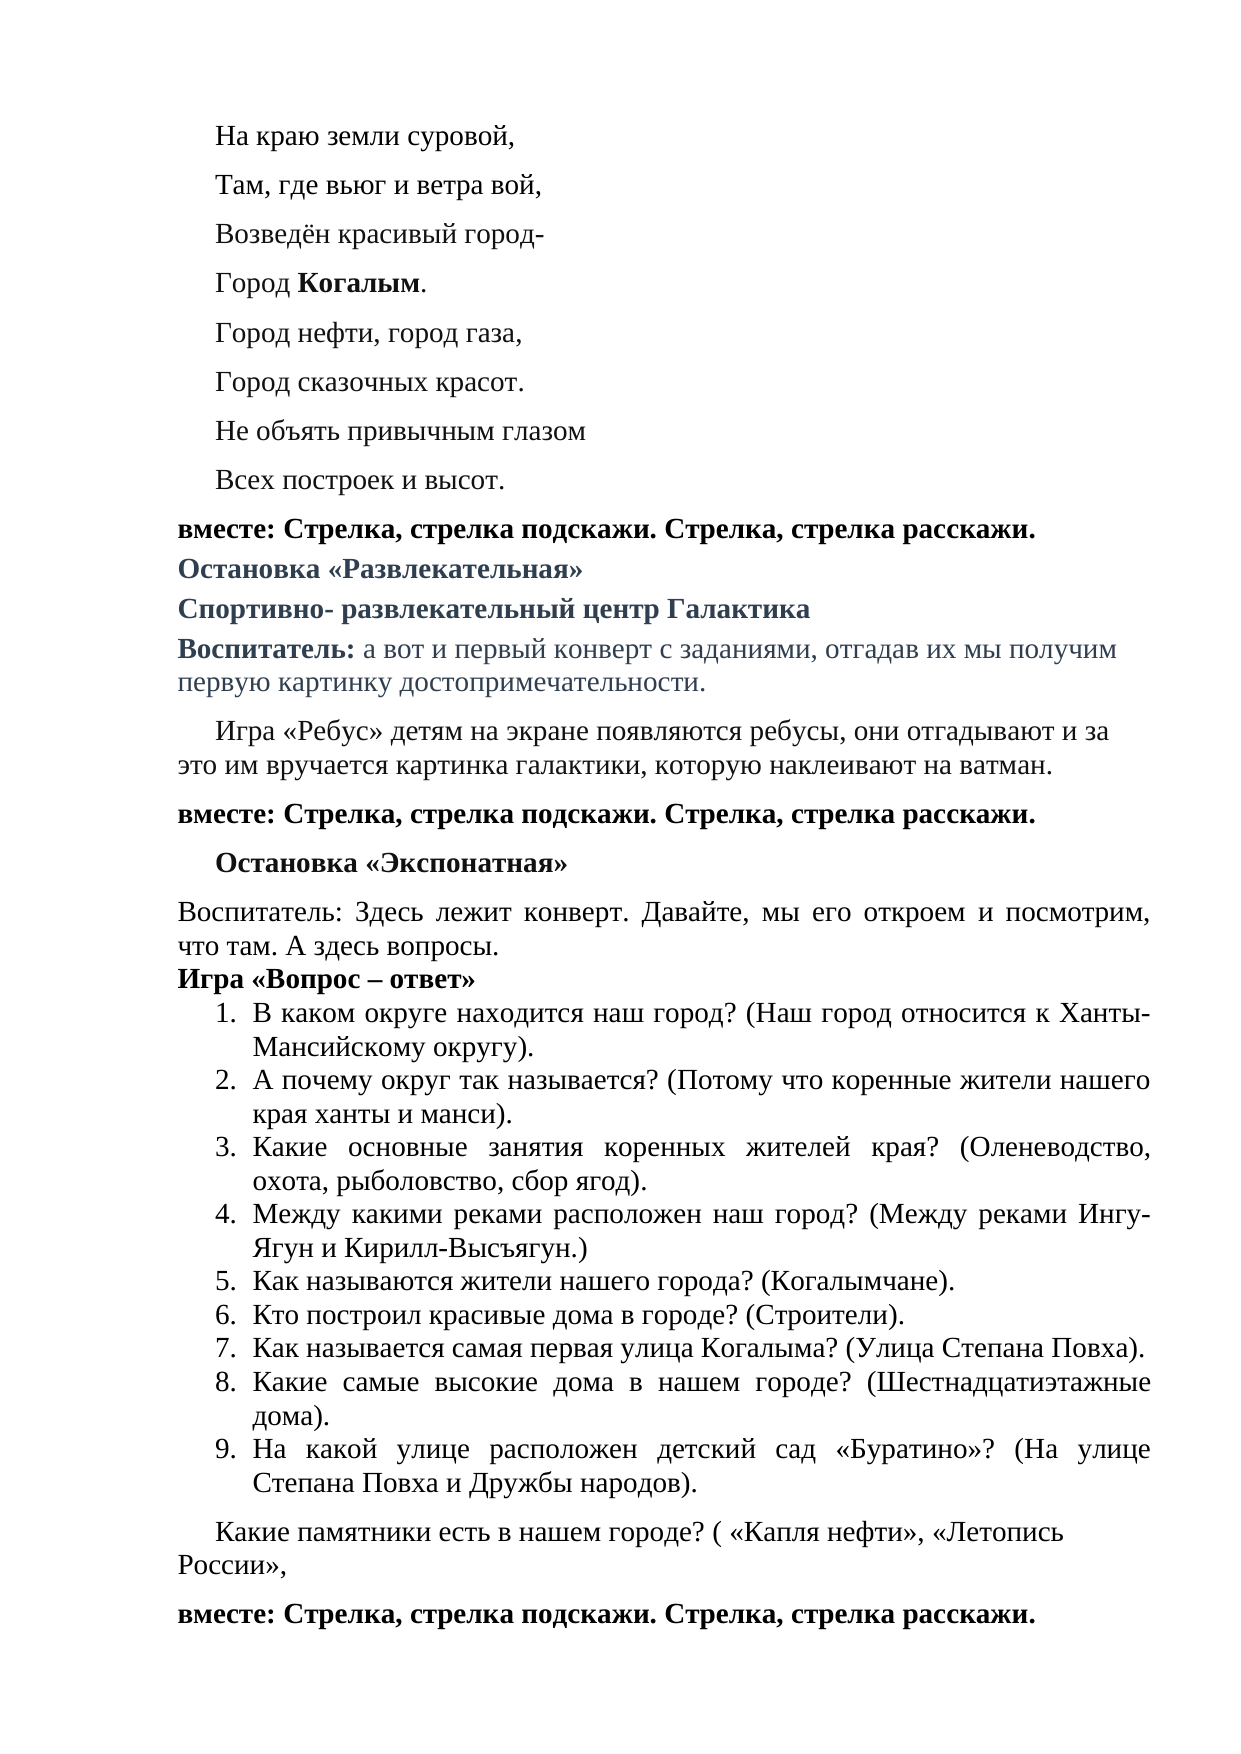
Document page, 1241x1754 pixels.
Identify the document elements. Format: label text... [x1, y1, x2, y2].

list Какие самые высокие дома в нашем городе? (Шестнадцатиэтажные дома). [215, 1364, 1152, 1431]
text Всех построек и высот. [177, 462, 1152, 496]
list А почему округ так называется? (Потому что коренные жители нашего края ханты и манси). [215, 1062, 1152, 1129]
text Какие памятники есть в нашем городе? ( «Капля нефти», «Летопись России», [177, 1514, 1152, 1581]
text Там, где вьюг и ветра вой, [177, 167, 1152, 201]
list Между какими реками расположен наш город? (Между реками Ингу-Ягун и Кирилл-Высъягун.) [215, 1196, 1152, 1263]
text Остановка «Развлекательная» [177, 551, 1152, 585]
list Кто построил красивые дома в городе? (Строители). [215, 1297, 1152, 1331]
list На какой улице расположен детский сад «Буратино»? (На улице Степана Повха и Дружбы народов). [215, 1431, 1152, 1498]
text Город сказочных красот. [177, 364, 1152, 397]
text Спортивно- развлекательный центр Галактика [177, 591, 1152, 624]
list Как называется самая первая улица Когалыма? (Улица Степана Повха). [215, 1331, 1152, 1364]
list Какие основные занятия коренных жителей края? (Оленеводство, охота, рыболовство, сбор ягод). [215, 1129, 1152, 1196]
text Остановка «Экспонатная» [177, 845, 1152, 879]
text Город Когалым. [177, 266, 1152, 299]
text На краю земли суровой, [177, 118, 1152, 152]
list Как называются жители нашего города? (Когалымчане). [215, 1263, 1152, 1297]
text Город нефти, город газа, [177, 315, 1152, 348]
text Воспитатель: а вот и первый конверт с заданиями, отгадав их мы получим первую картинку достопримечательности. [177, 631, 1152, 698]
list В каком округе находится наш город? (Наш город относится к Ханты-Мансийскому округу). [215, 995, 1152, 1062]
text вместе: Стрелка, стрелка подскажи. Стрелка, стрелка расскажи. [177, 1597, 1152, 1630]
text вместе: Стрелка, стрелка подскажи. Стрелка, стрелка расскажи. [177, 511, 1152, 545]
text Не объять привычным глазом [177, 413, 1152, 447]
text Игра «Вопрос – ответ» [177, 962, 1152, 995]
text Воспитатель: Здесь лежит конверт. Давайте, мы его откроем и посмотрим, что там. А здесь вопросы. [177, 894, 1152, 962]
text Возведён красивый город- [177, 216, 1152, 250]
text вместе: Стрелка, стрелка подскажи. Стрелка, стрелка расскажи. [177, 796, 1152, 830]
text Игра «Ребус» детям на экране появляются ребусы, они отгадывают и за это им вручается картинка галактики, которую наклеивают на ватман. [177, 713, 1152, 781]
